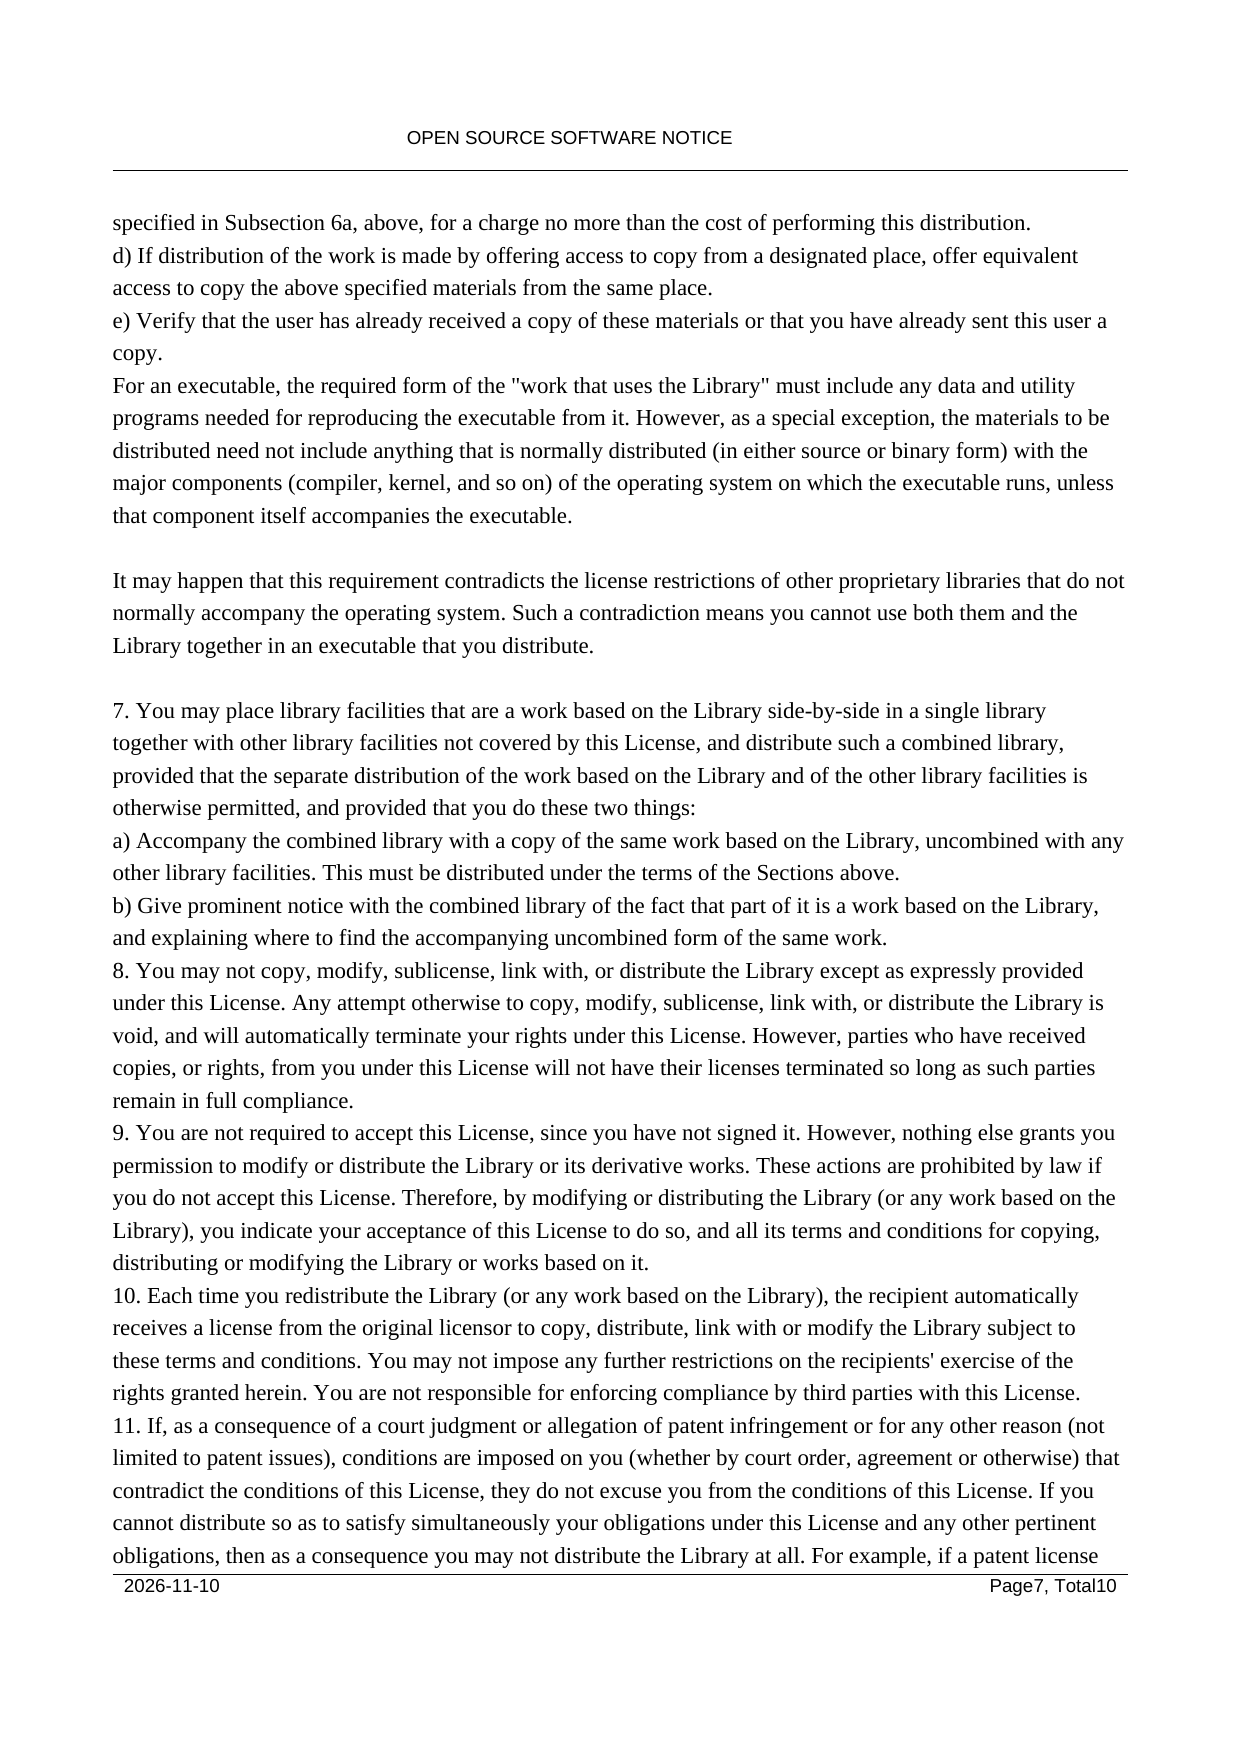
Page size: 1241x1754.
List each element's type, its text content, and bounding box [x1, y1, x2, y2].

text 10. Each time you redistribute the Library (or any work based on the Library), the recipient automatically receives a license from the original licensor to copy, distribute, link with or modify the Library subject to these terms and conditions. You may not impose any further restrictions on the recipients' exercise of the rights granted herein. You are not responsible for enforcing compliance by third parties with this License. [112, 1279, 1128, 1409]
text It may happen that this requirement contradicts the license restrictions of other proprietary libraries that do not normally accompany the operating system. Such a contradiction means you cannot use both them and the Library together in an executable that you distribute. [112, 564, 1128, 661]
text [112, 206, 1128, 239]
text 9. You are not required to accept this License, since you have not signed it. However, nothing else grants you permission to modify or distribute the Library or its derivative works. These actions are prohibited by law if you do not accept this License. Therefore, by modifying or distributing the Library (or any work based on the Library), you indicate your acceptance of this License to do so, and all its terms and conditions for copying, distributing or modifying the Library or works based on it. [112, 1116, 1128, 1279]
text 8. You may not copy, modify, sublicense, link with, or distribute the Library except as expressly provided under this License. Any attempt otherwise to copy, modify, sublicense, link with, or distribute the Library is void, and will automatically terminate your rights under this License. However, parties who have received copies, or rights, from you under this License will not have their licenses terminated so long as such parties remain in full compliance. [112, 954, 1128, 1116]
text 7. You may place library facilities that are a work based on the Library side-by-side in a single library together with other library facilities not covered by this License, and distribute such a combined library, provided that the separate distribution of the work based on the Library and of the other library facilities is otherwise permitted, and provided that you do these two things: [112, 694, 1128, 824]
text a) Accompany the combined library with a copy of the same work based on the Library, uncombined with any other library facilities. This must be distributed under the terms of the Sections above. [112, 824, 1128, 889]
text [112, 1409, 1128, 1571]
text b) Give prominent notice with the combined library of the fact that part of it is a work based on the Library, and explaining where to find the accompanying uncombined form of the same work. [112, 889, 1128, 954]
text d) If distribution of the work is made by offering access to copy from a designated place, offer equivalent access to copy the above specified materials from the same place. [112, 239, 1128, 304]
text For an executable, the required form of the "work that uses the Library" must include any data and utility programs needed for reproducing the executable from it. However, as a special exception, the materials to be distributed need not include anything that is normally distributed (in either source or binary form) with the major components (compiler, kernel, and so on) of the operating system on which the executable runs, unless that component itself accompanies the executable. [112, 369, 1128, 531]
text e) Verify that the user has already received a copy of these materials or that you have already sent this user a copy. [112, 304, 1128, 369]
